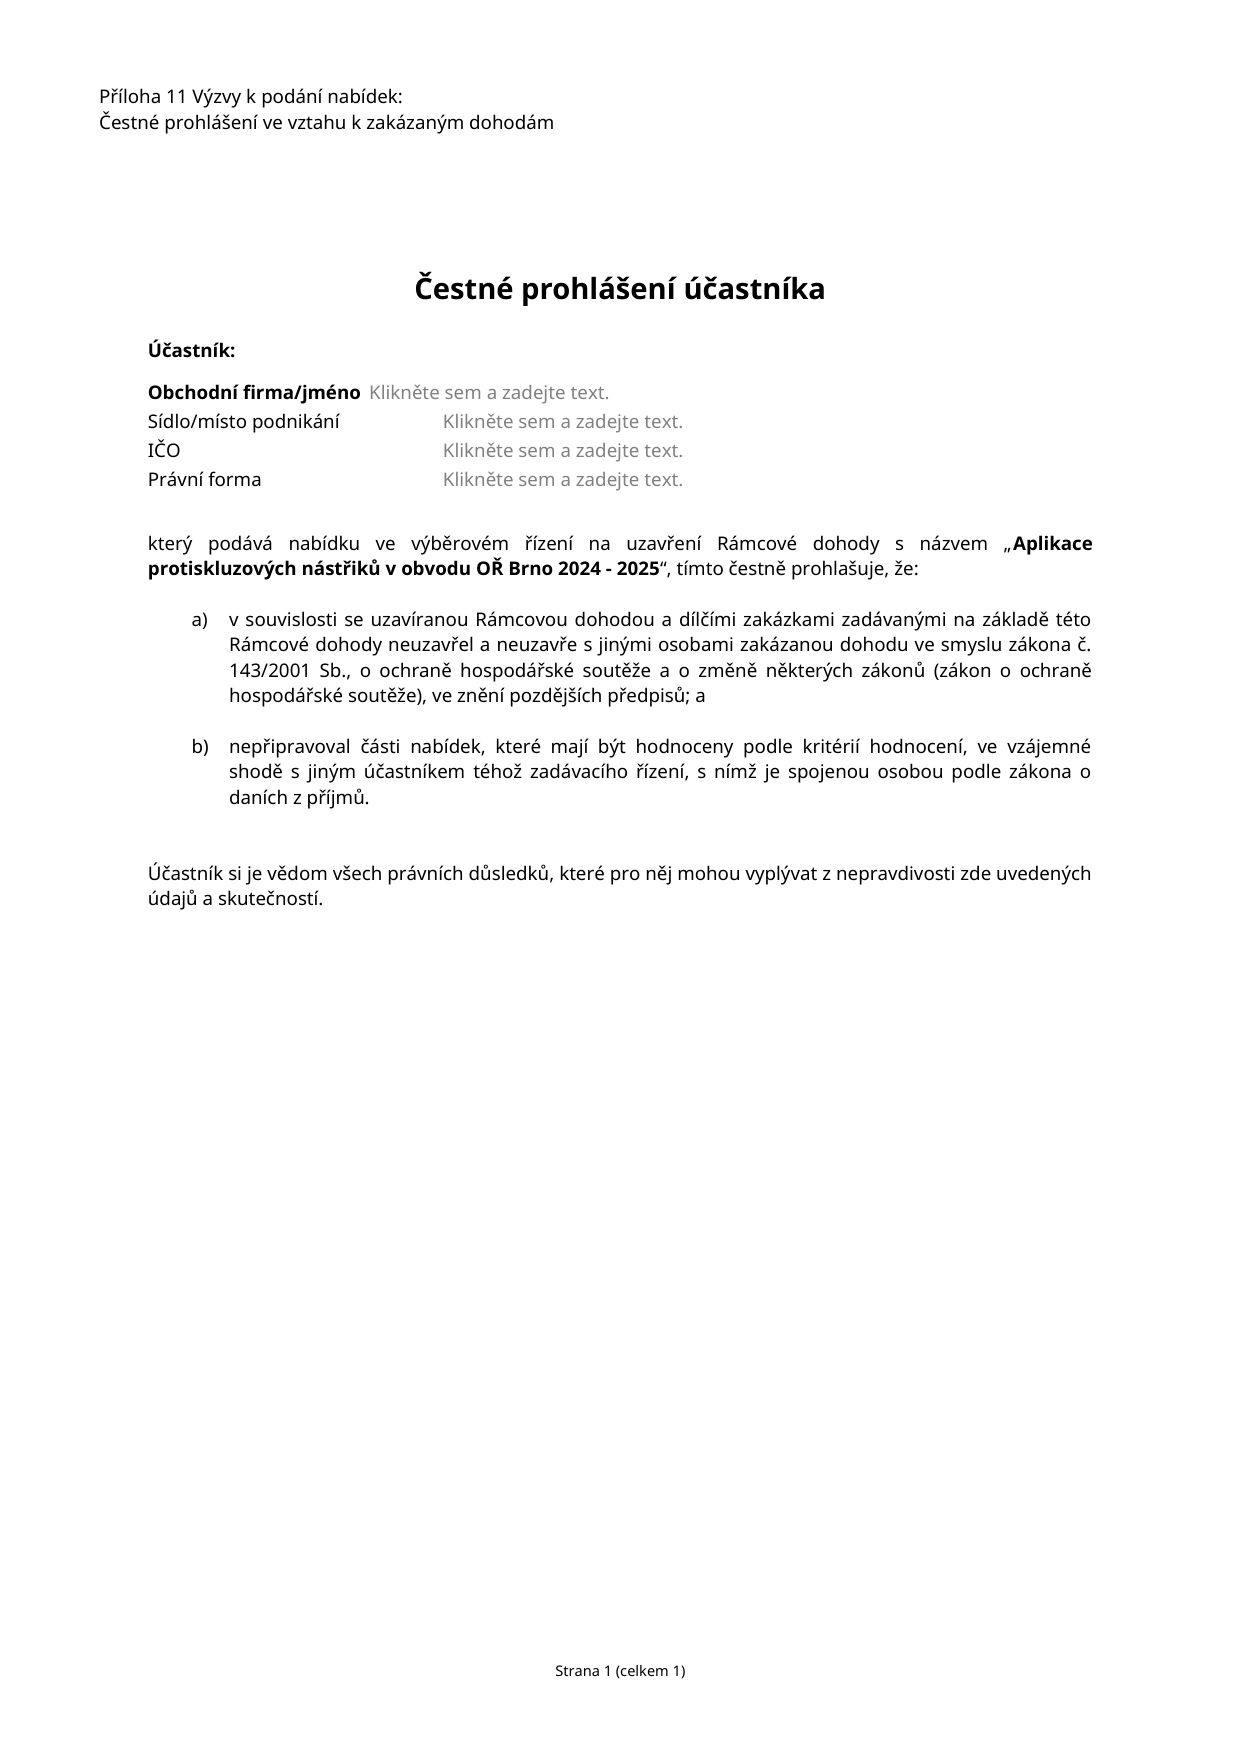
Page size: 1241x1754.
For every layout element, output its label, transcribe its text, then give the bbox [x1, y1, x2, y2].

text který podává nabídku ve výběrovém řízení na uzavření Rámcové dohody s názvem „Aplikace protiskluzových nástřiků v obvodu OŘ Brno 2024 - 2025“, tímto čestně prohlašuje, že: [148, 530, 1093, 581]
title Čestné prohlášení účastníka [148, 268, 1093, 308]
text Právní forma [148, 463, 1093, 492]
text Účastník: [148, 333, 1093, 364]
list nepřipravoval části nabídek, které mají být hodnoceny podle kritérií hodnocení, ve vzájemné shodě s jiným účastníkem téhož zadávacího řízení, s nímž je spojenou osobou podle zákona o daních z příjmů. [191, 733, 1093, 810]
text IČO [148, 434, 1093, 463]
text Účastník si je vědom všech právních důsledků, které pro něj mohou vyplývat z nepravdivosti zde uvedených údajů a skutečností. [148, 860, 1093, 911]
list v souvislosti se uzavíranou Rámcovou dohodou a dílčími zakázkami zadávanými na základě této Rámcové dohody neuzavřel a neuzavře s jinými osobami zakázanou dohodu ve smyslu zákona č. 143/2001 Sb., o ochraně hospodářské soutěže a o změně některých zákonů (zákon o ochraně hospodářské soutěže), ve znění pozdějších předpisů; a [191, 606, 1093, 708]
text Obchodní firma/jméno [148, 376, 1093, 405]
text Sídlo/místo podnikání [148, 405, 1093, 434]
